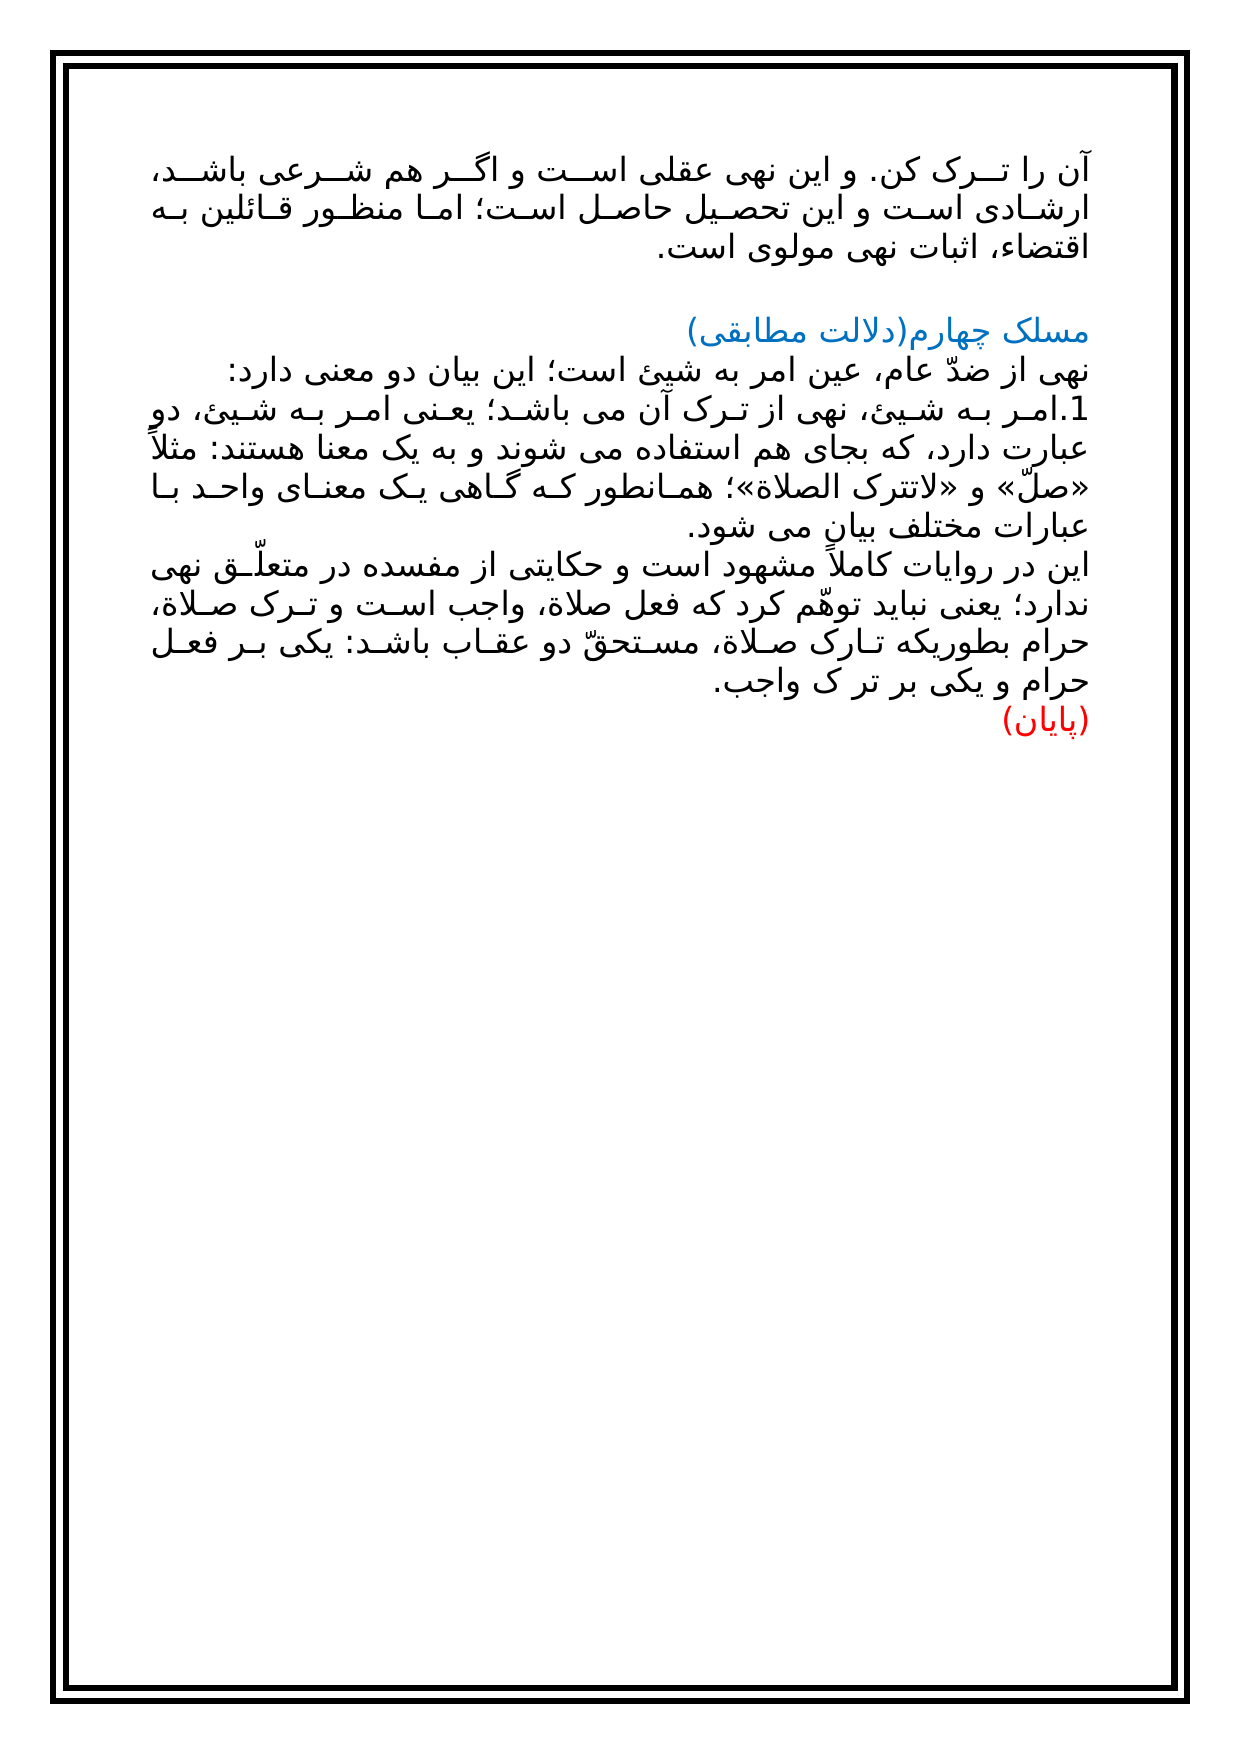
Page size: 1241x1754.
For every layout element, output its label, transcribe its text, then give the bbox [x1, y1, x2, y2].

text نهی از ضدّ عام، عین امر به شیئ است؛ این بیان دو معنی دارد: [150, 351, 1090, 390]
text (پایان) [150, 701, 1090, 739]
text 1.امر به شیئ، نهی از ترک آن می باشد؛ یعنی امر به شیئ، دو عبارت دارد، که بجای هم استفاده می شوند و به یک معنا هستند: مثلاً «صلّ» و «لاتترک الصلاة»؛ همانطور که گاهی یک معنای واحد با عبارات مختلف بیان می شود. [150, 390, 1090, 545]
text این در روایات کاملاً مشهود است و حکایتی از مفسده در متعلّق نهی ندارد؛ یعنی نباید توهّم کرد که فعل صلاة، واجب است و ترک صلاة، حرام بطوریکه تارک صلاة، مستحقّ دو عقاب باشد: یکی بر فعل حرام و یکی بر تر ک واجب. [150, 545, 1090, 701]
text مسلک چهارم(دلالت مطابقی) [150, 312, 1090, 351]
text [150, 150, 1090, 267]
